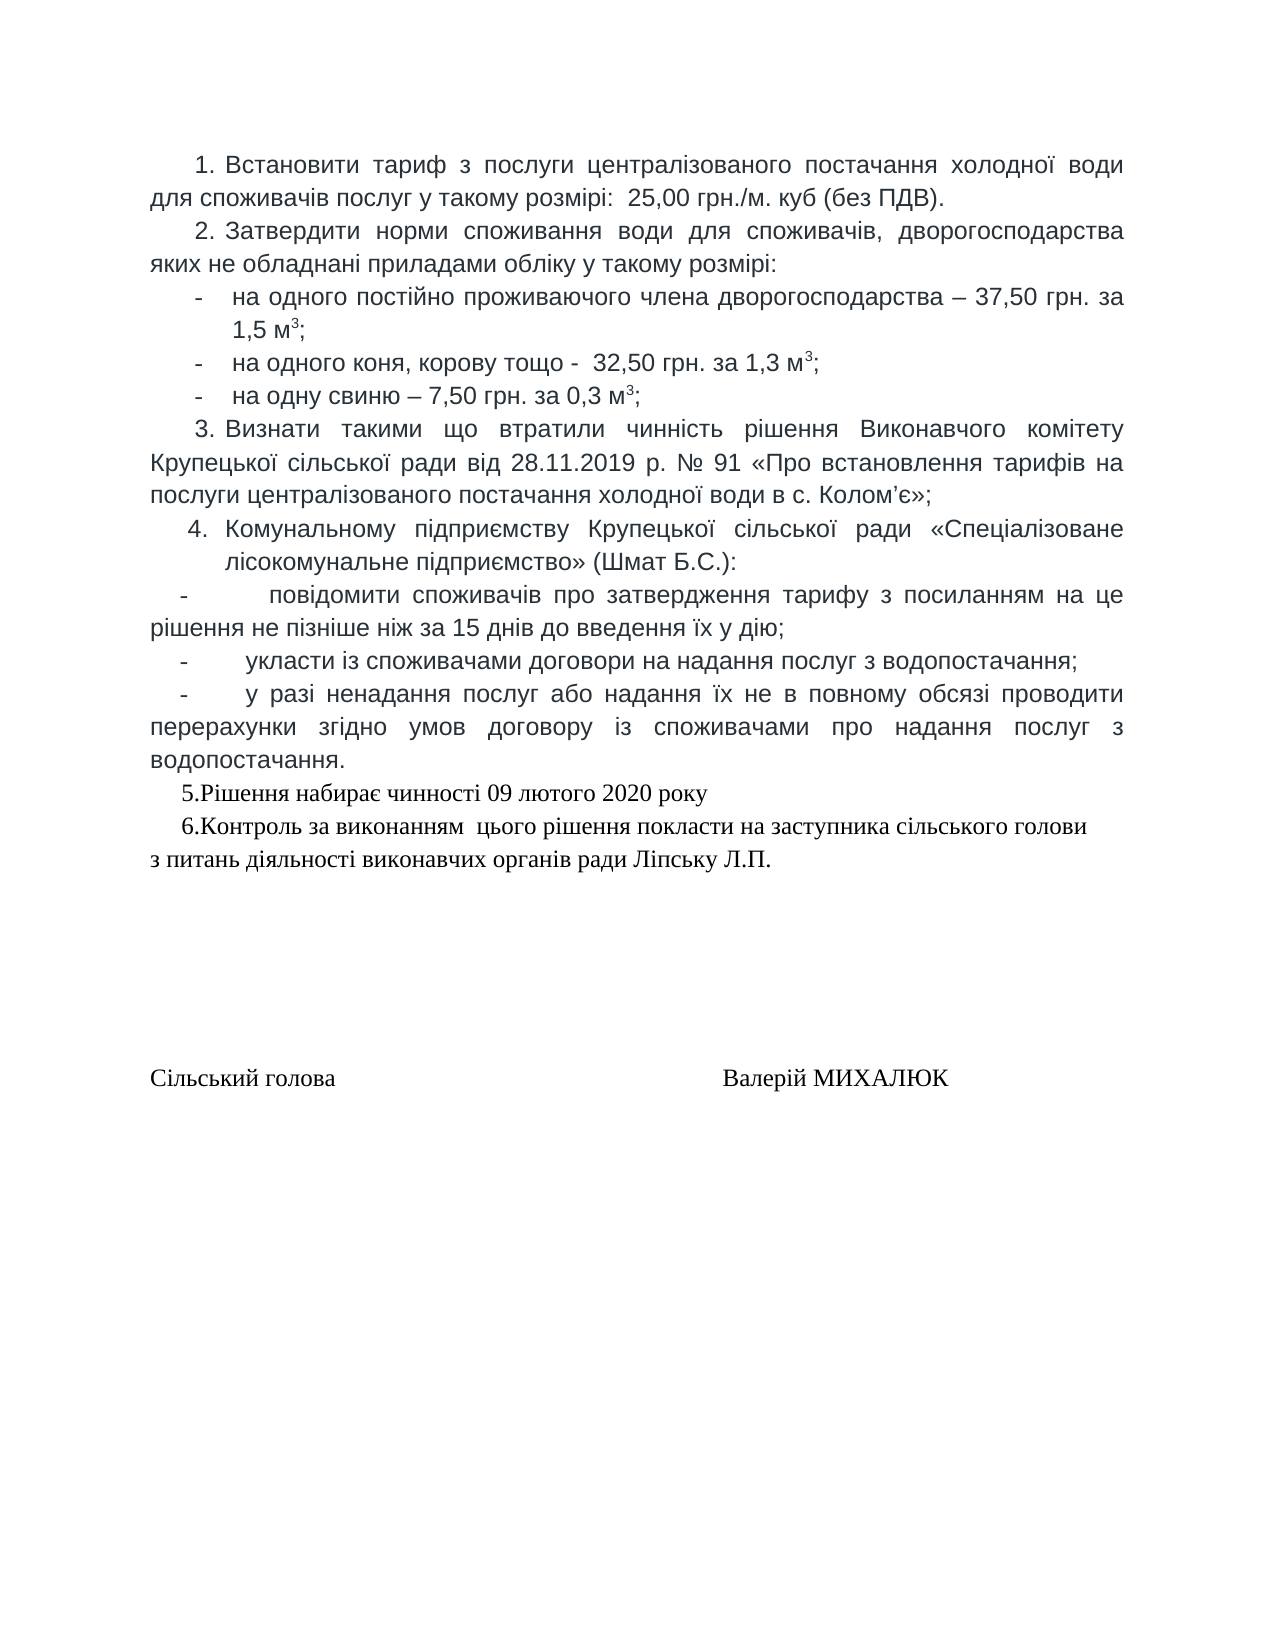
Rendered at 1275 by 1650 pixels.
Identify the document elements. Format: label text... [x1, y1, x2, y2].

text Сільський голова Валерій МИХАЛЮК [150, 1063, 1125, 1092]
list повідомити споживачів про затвердження тарифу з посиланням на це рішення не пізніше ніж за 15 днів до введення їх у дію; [150, 579, 1125, 641]
list на одного постійно проживаючого члена дворогосподарства – 37,50 грн. за 1,5 м3; [194, 282, 1125, 344]
list укласти із споживачами договори на надання послуг з водопостачання; [150, 646, 1125, 674]
list на одну свиню – 7,50 грн. за 0,3 м3; [194, 381, 1125, 410]
text 5.Рішення набирає чинності 09 лютого 2020 року [150, 778, 1125, 807]
list у разі ненадання послуг або надання їх не в повному обсязі проводити перерахунки згідно умов договору із споживачами про надання послуг з водопостачання. [150, 679, 1125, 774]
list Визнати такими що втратили чинність рішення Виконавчого комітету Крупецької сільської ради від 28.11.2019 р. № 91 «Про встановлення тарифів на послуги централізованого постачання холодної води в с. Колом’є»; [150, 414, 1125, 509]
text 6.Контроль за виконанням цього рішення покласти на заступника сільського голови [150, 811, 1125, 840]
list Затвердити норми споживання води для споживачів, дворогосподарства яких не обладнані приладами обліку у такому розмірі: [150, 216, 1125, 278]
list на одного коня, корову тощо - 32,50 грн. за 1,3 м3; [194, 348, 1125, 377]
list Встановити тариф з послуги централізованого постачання холодної води для споживачів послуг у такому розмірі: 25,00 грн./м. куб (без ПДВ). [150, 150, 1125, 212]
list Комунальному підприємству Крупецької сільської ради «Спеціалізоване лісокомунальне підприємство» (Шмат Б.С.): [187, 513, 1125, 575]
text з питань діяльності виконавчих органів ради Ліпську Л.П. [150, 844, 1125, 873]
